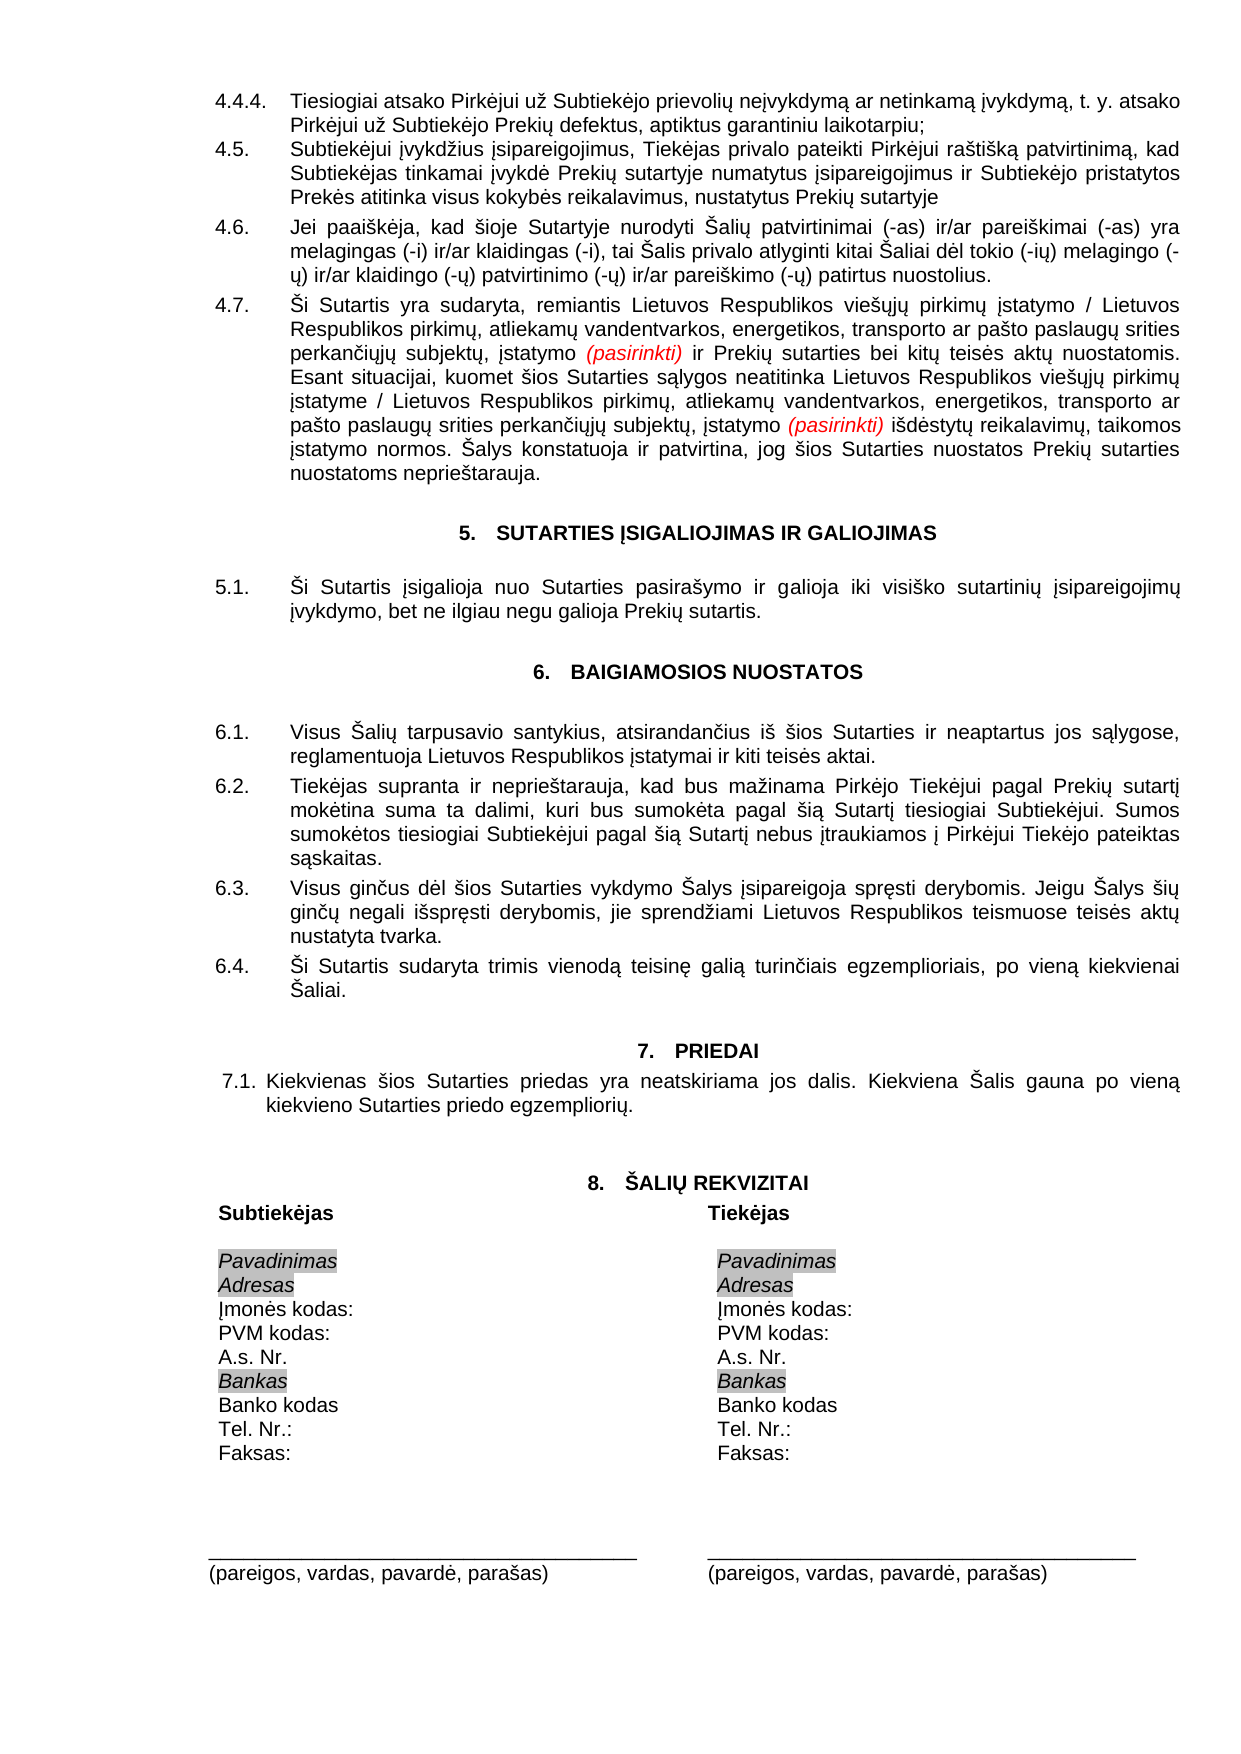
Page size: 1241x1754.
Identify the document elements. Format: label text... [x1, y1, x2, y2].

list Visus Šalių tarpusavio santykius, atsirandančius iš šios Sutarties ir neaptartus jos sąlygose, reglamentuoja Lietuvos Respublikos įstatymai ir kiti teisės aktai. [215, 720, 1181, 768]
list Tiekėjas supranta ir neprieštarauja, kad bus mažinama Pirkėjo Tiekėjui pagal Prekių sutartį mokėtina suma ta dalimi, kuri bus sumokėta pagal šią Sutartį tiesiogiai Subtiekėjui. Sumos sumokėtos tiesiogiai Subtiekėjui pagal šią Sutartį nebus įtraukiamos į Pirkėjui Tiekėjo pateiktas sąskaitas. [215, 774, 1181, 870]
list Ši Sutartis yra sudaryta, remiantis Lietuvos Respublikos viešųjų pirkimų įstatymo / Lietuvos Respublikos pirkimų, atliekamų vandentvarkos, energetikos, transporto ar pašto paslaugų srities perkančiųjų subjektų, įstatymo (pasirinkti) ir Prekių sutarties bei kitų teisės aktų nuostatomis. Esant situacijai, kuomet šios Sutarties sąlygos neatitinka Lietuvos Respublikos viešųjų pirkimų įstatyme / Lietuvos Respublikos pirkimų, atliekamų vandentvarkos, energetikos, transporto ar pašto paslaugų srities perkančiųjų subjektų, įstatymo (pasirinkti) išdėstytų reikalavimų, taikomos įstatymo normos. Šalys konstatuoja ir patvirtina, jog šios Sutarties nuostatos Prekių sutarties nuostatoms neprieštarauja. [215, 293, 1181, 484]
list Jei paaiškėja, kad šioje Sutartyje nurodyti Šalių patvirtinimai (-as) ir/ar pareiškimai (-as) yra melagingas (-i) ir/ar klaidingas (-i), tai Šalis privalo atlyginti kitai Šaliai dėl tokio (-ių) melagingo (-ų) ir/ar klaidingo (-ų) patvirtinimo (-ų) ir/ar pareiškimo (-ų) patirtus nuostolius. [215, 215, 1181, 287]
list Visus ginčus dėl šios Sutarties vykdymo Šalys įsipareigoja spręsti derybomis. Jeigu Šalys šių ginčų negali išspręsti derybomis, jie sprendžiami Lietuvos Respublikos teismuose teisės aktų nustatyta tvarka. [215, 876, 1181, 948]
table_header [177, 1201, 676, 1632]
list Kiekvienas šios Sutarties priedas yra neatskiriama jos dalis. Kiekviena Šalis gauna po vieną kiekvieno Sutarties priedo egzempliorių. [222, 1069, 1181, 1117]
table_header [676, 1201, 1175, 1632]
list Ši Sutartis sudaryta trimis vienodą teisinę galią turinčiais egzemplioriais, po vieną kiekvienai Šaliai. [215, 954, 1181, 1002]
list PRIEDAI [215, 1039, 1181, 1063]
list BAIGIAMOSIOS NUOSTATOS [215, 659, 1181, 683]
list Tiesiogiai atsako Pirkėjui už Subtiekėjo prievolių neįvykdymą ar netinkamą įvykdymą, t. y. atsako Pirkėjui už Subtiekėjo Prekių defektus, aptiktus garantiniu laikotarpiu; [215, 89, 1181, 137]
list Ši Sutartis įsigalioja nuo Sutarties pasirašymo ir galioja iki visiško sutartinių įsipareigojimų įvykdymo, bet ne ilgiau negu galioja Prekių sutartis. [215, 575, 1181, 623]
list ŠALIŲ REKVIZITAI [215, 1171, 1181, 1195]
list SUTARTIES ĮSIGALIOJIMAS IR GALIOJIMAS [215, 521, 1181, 545]
list Subtiekėjui įvykdžius įsipareigojimus, Tiekėjas privalo pateikti Pirkėjui raštišką patvirtinimą, kad Subtiekėjas tinkamai įvykdė Prekių sutartyje numatytus įsipareigojimus ir Subtiekėjo pristatytos Prekės atitinka visus kokybės reikalavimus, nustatytus Prekių sutartyje [215, 137, 1181, 208]
